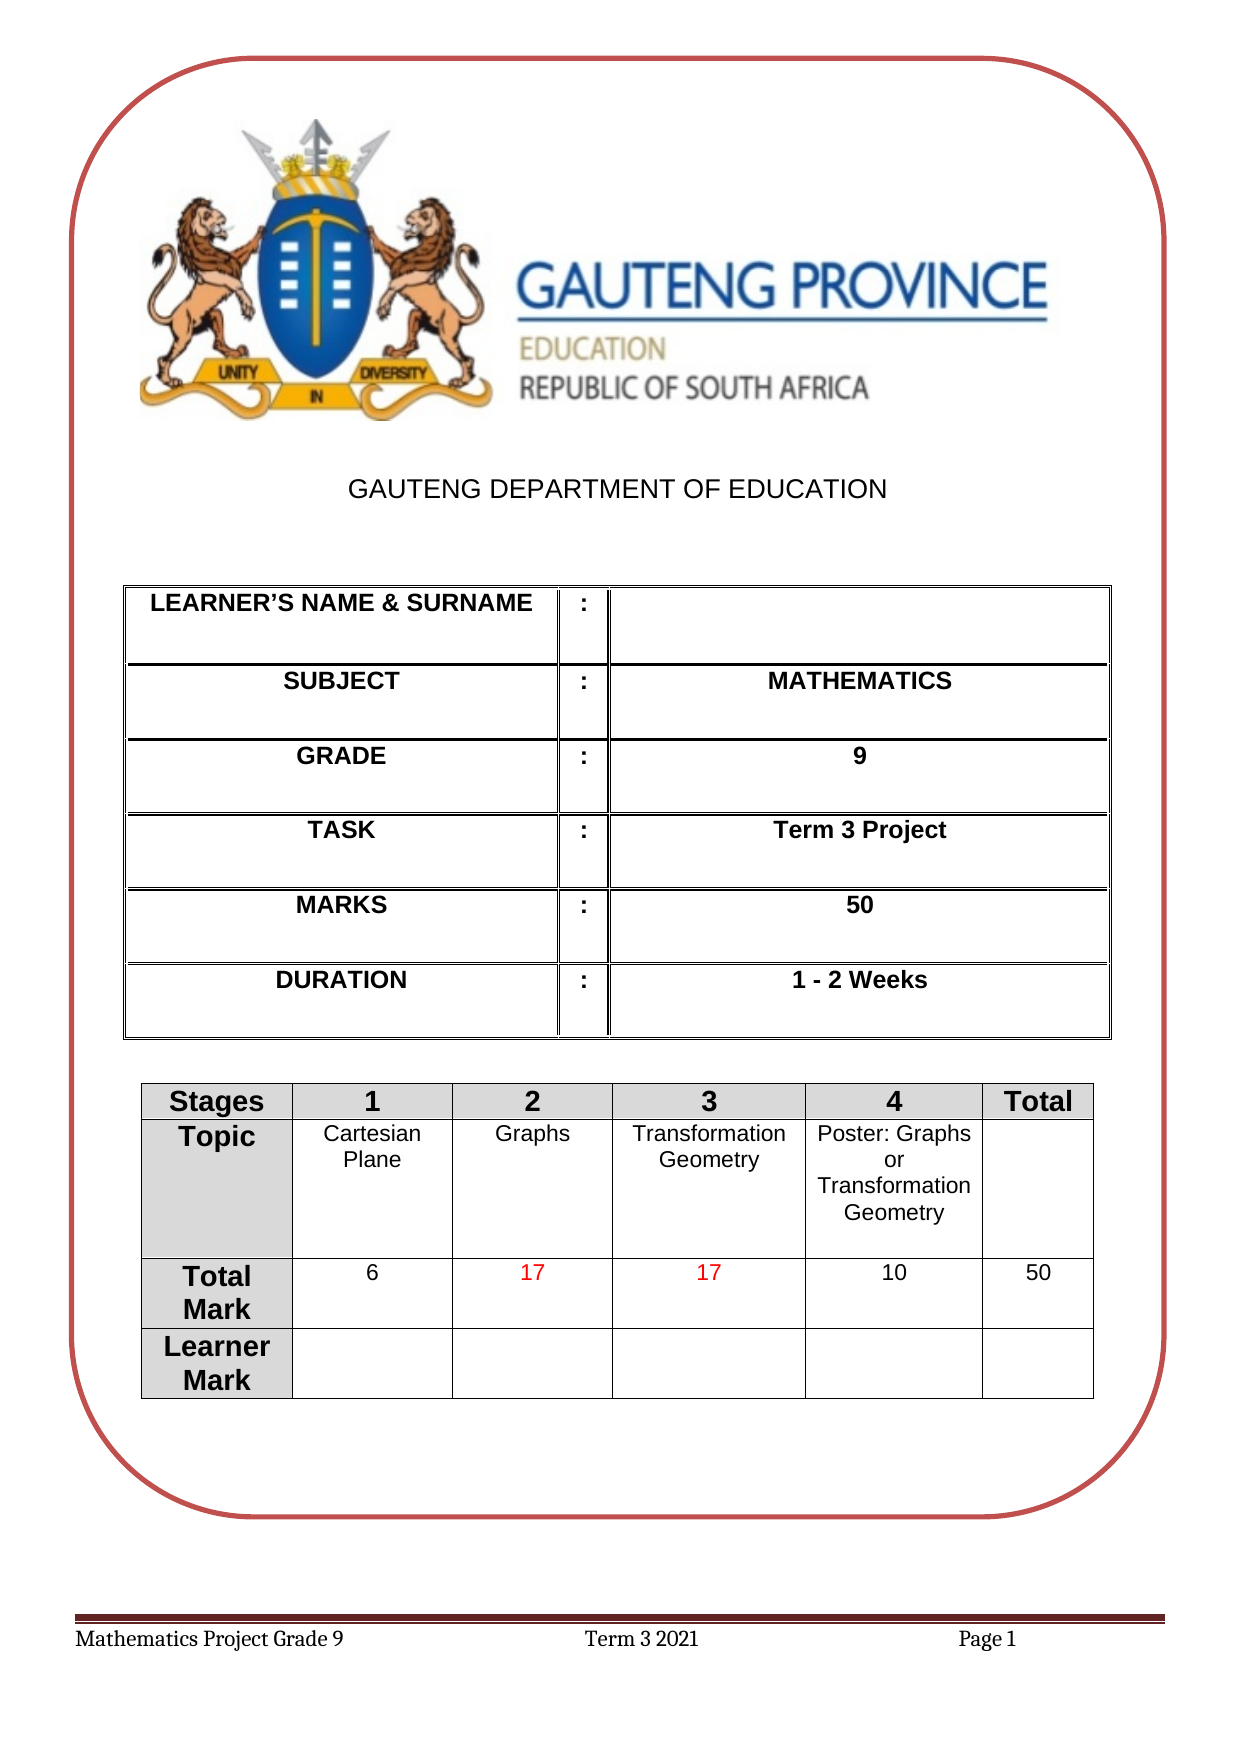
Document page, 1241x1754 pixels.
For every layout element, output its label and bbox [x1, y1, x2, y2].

picture [139, 119, 1097, 421]
